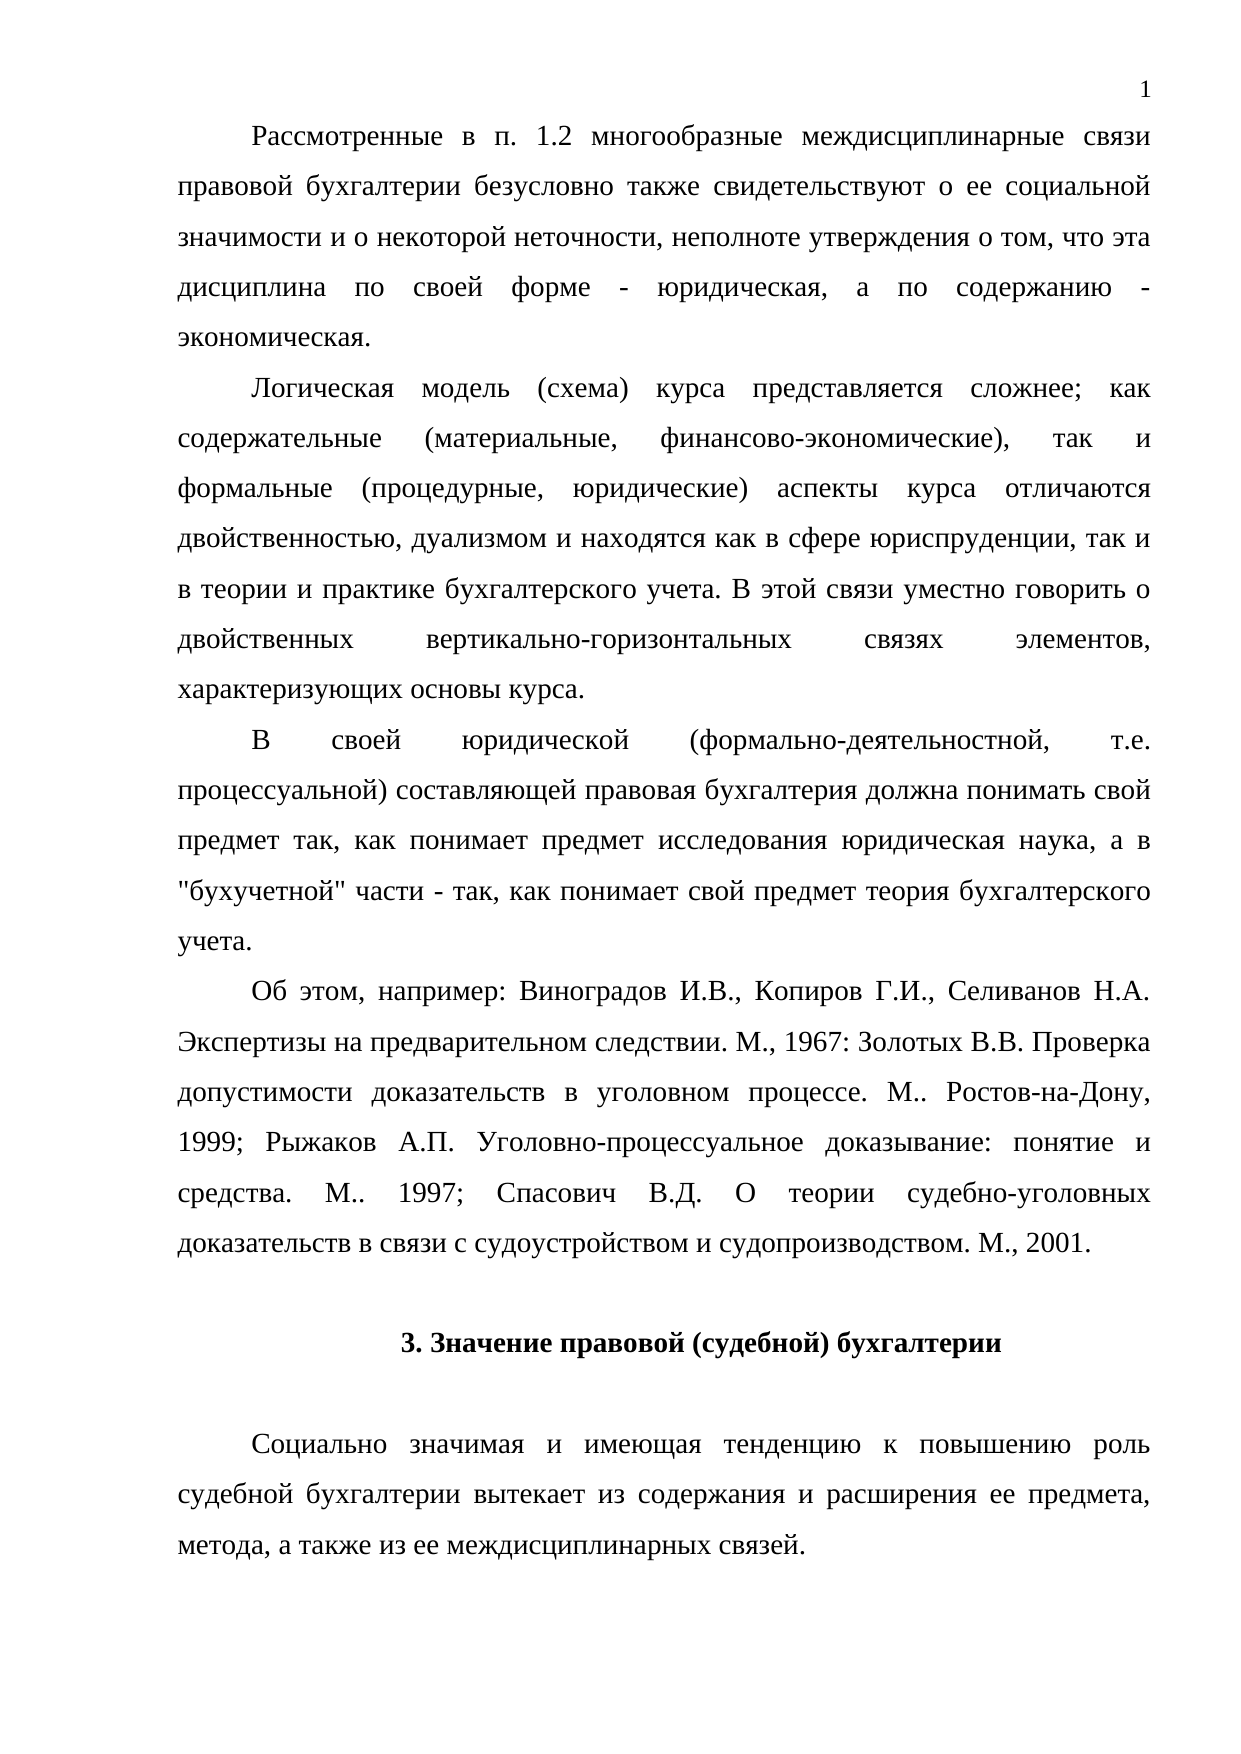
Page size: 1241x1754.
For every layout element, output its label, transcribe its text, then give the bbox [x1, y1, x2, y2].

text 3. Значение правовой (судебной) бухгалтерии [177, 1326, 1152, 1359]
text Рассмотренные в п. 1.2 многообразные междисциплинарные связи правовой бухгалтерии безусловно также свидетельствуют о ее социальной значимости и о некоторой неточности, неполноте утверждения о том, что эта дисциплина по своей форме - юридическая, а по содержанию - экономическая. [177, 118, 1152, 353]
text Социально значимая и имеющая тенденцию к повышению роль судебной бухгалтерии вытекает из содержания и расширения ее предмета, метода, а также из ее междисциплинарных связей. [177, 1426, 1152, 1560]
text Об этом, например: Виноградов И.В., Копиров Г.И., Селиванов Н.А. Экспертизы на предварительном следствии. М., 1967: Золотых В.В. Проверка допустимости доказательств в уголовном процессе. М.. Ростов-на-Дону, 1999; Рыжаков А.П. Уголовно-процессуальное доказывание: понятие и средства. М.. 1997; Спасович В.Д. О теории судебно-уголовных доказательств в связи с судоустройством и судопроизводством. М., 2001. [177, 973, 1152, 1258]
text Логическая модель (схема) курса представляется сложнее; как содержательные (материальные, финансово-экономические), так и формальные (процедурные, юридические) аспекты курса отличаются двойственностью, дуализмом и находятся как в сфере юриспруденции, так и в теории и практике бухгалтерского учета. В этой связи уместно говорить о двойственных вертикально-горизонтальных связях элементов, характеризующих основы курса. [177, 370, 1152, 705]
text В своей юридической (формально-деятельностной, т.е. процессуальной) составляющей правовая бухгалтерия должна понимать свой предмет так, как понимает предмет исследования юридическая наука, а в "бухучетной" части - так, как понимает свой предмет теория бухгалтерского учета. [177, 722, 1152, 957]
